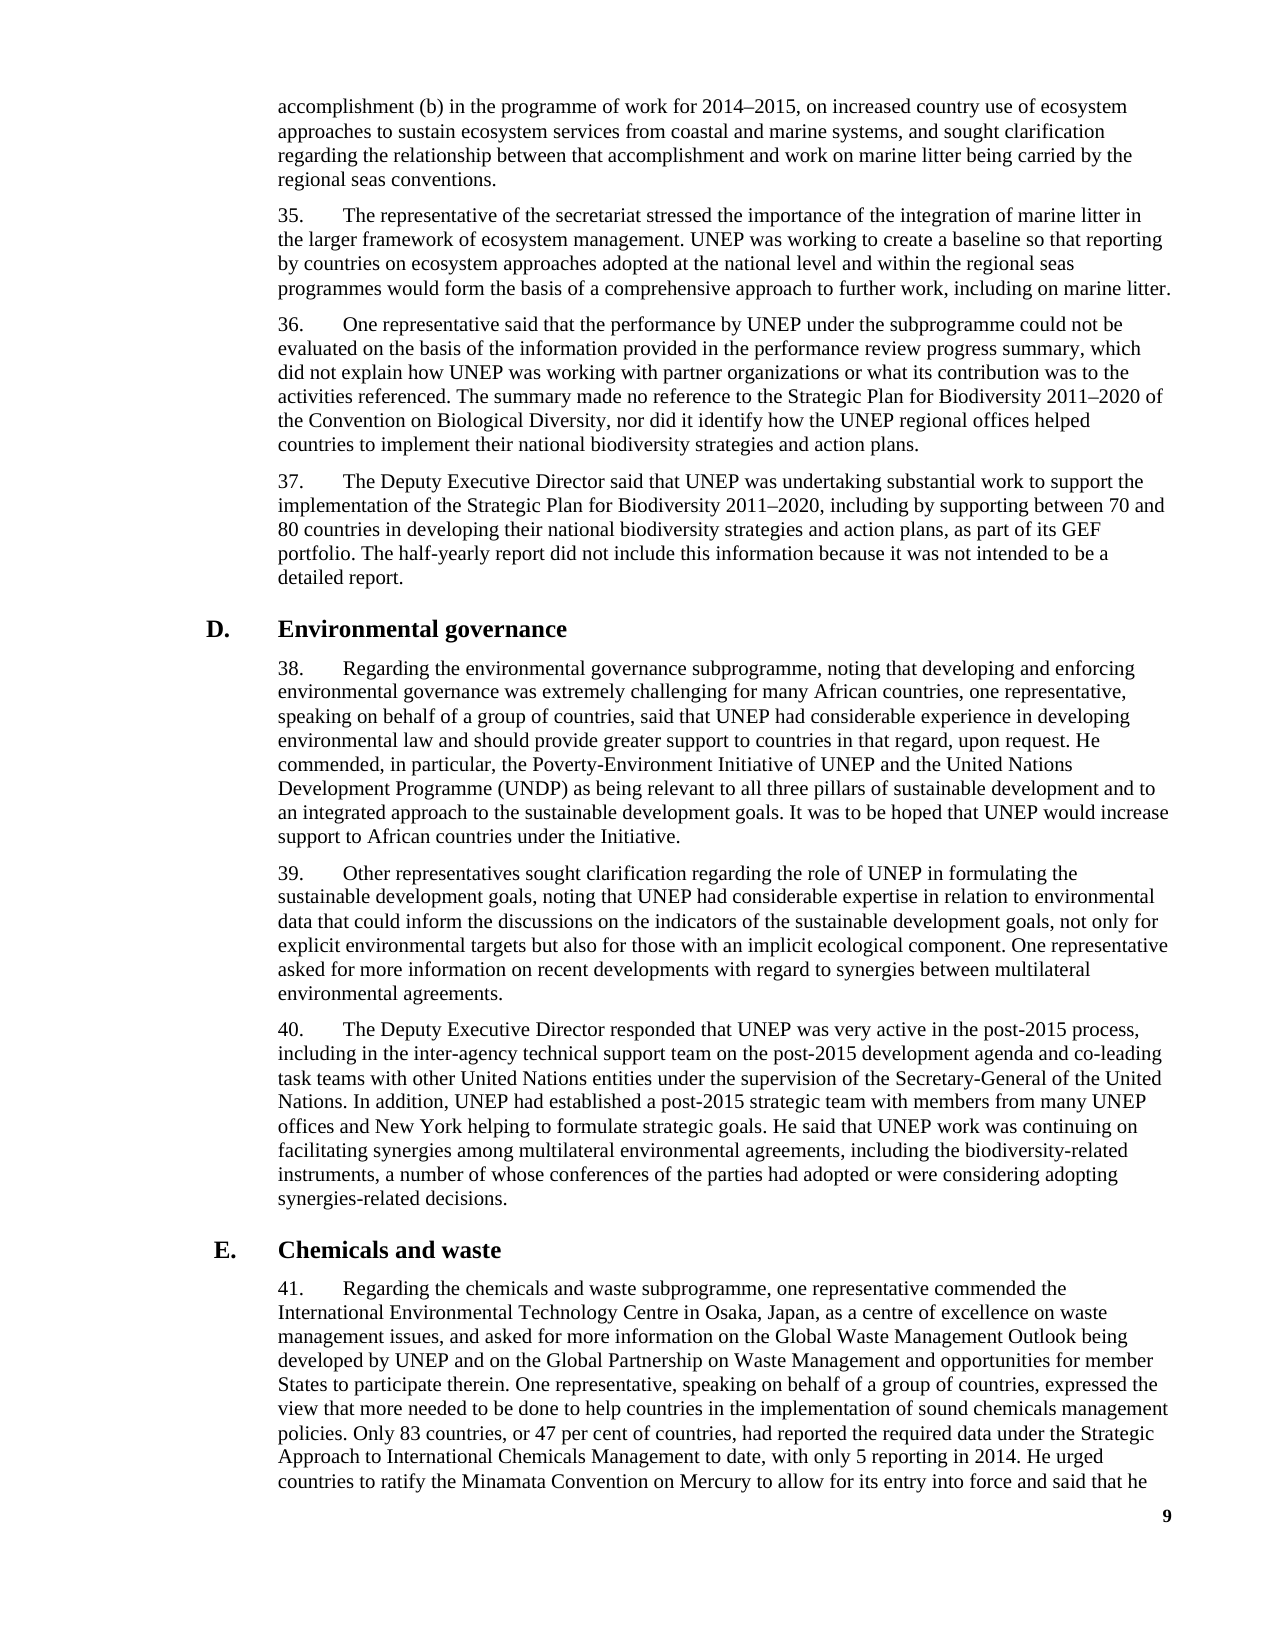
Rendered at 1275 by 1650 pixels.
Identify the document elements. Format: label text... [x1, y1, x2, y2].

text Regarding the environmental governance subprogramme, noting that developing and enforcing environmental governance was extremely challenging for many African countries, one representative, speaking on behalf of a group of countries, said that UNEP had considerable experience in developing environmental law and should provide greater support to countries in that regard, upon request. He commended, in particular, the Poverty-Environment Initiative of UNEP and the United Nations Development Programme (UNDP) as being relevant to all three pillars of sustainable development and to an integrated approach to the sustainable development goals. It was to be hoped that UNEP would increase support to African countries under the Initiative. [278, 655, 1172, 848]
text One representative said that the performance by UNEP under the subprogramme could not be evaluated on the basis of the information provided in the performance review progress summary, which did not explain how UNEP was working with partner organizations or what its contribution was to the activities referenced. The summary made no reference to the Strategic Plan for Biodiversity 2011–2020 of the Convention on Biological Diversity, nor did it identify how the UNEP regional offices helped countries to implement their national biodiversity strategies and action plans. [278, 312, 1172, 456]
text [278, 94, 1172, 191]
text D. Environmental governance [148, 614, 1142, 643]
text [278, 1276, 1172, 1493]
text The Deputy Executive Director responded that UNEP was very active in the post-2015 process, including in the inter-agency technical support team on the post-2015 development agenda and co-leading task teams with other United Nations entities under the supervision of the Secretary-General of the United Nations. In addition, UNEP had established a post-2015 strategic team with members from many UNEP offices and New York helping to formulate strategic goals. He said that UNEP work was continuing on facilitating synergies among multilateral environmental agreements, including the biodiversity-related instruments, a number of whose conferences of the parties had adopted or were considering adopting synergies-related decisions. [278, 1017, 1172, 1210]
text Other representatives sought clarification regarding the role of UNEP in formulating the sustainable development goals, noting that UNEP had considerable expertise in relation to environmental data that could inform the discussions on the indicators of the sustainable development goals, not only for explicit environmental targets but also for those with an implicit ecological component. One representative asked for more information on recent developments with regard to synergies between multilateral environmental agreements. [278, 860, 1172, 1005]
text The representative of the secretariat stressed the importance of the integration of marine litter in the larger framework of ecosystem management. UNEP was working to create a baseline so that reporting by countries on ecosystem approaches adopted at the national level and within the regional seas programmes would form the basis of a comprehensive approach to further work, including on marine litter. [278, 203, 1172, 299]
text E. Chemicals and waste [148, 1235, 1142, 1263]
text The Deputy Executive Director said that UNEP was undertaking substantial work to support the implementation of the Strategic Plan for Biodiversity 2011–2020, including by supporting between 70 and 80 countries in developing their national biodiversity strategies and action plans, as part of its GEF portfolio. The half-yearly report did not include this information because it was not intended to be a detailed report. [278, 469, 1172, 589]
